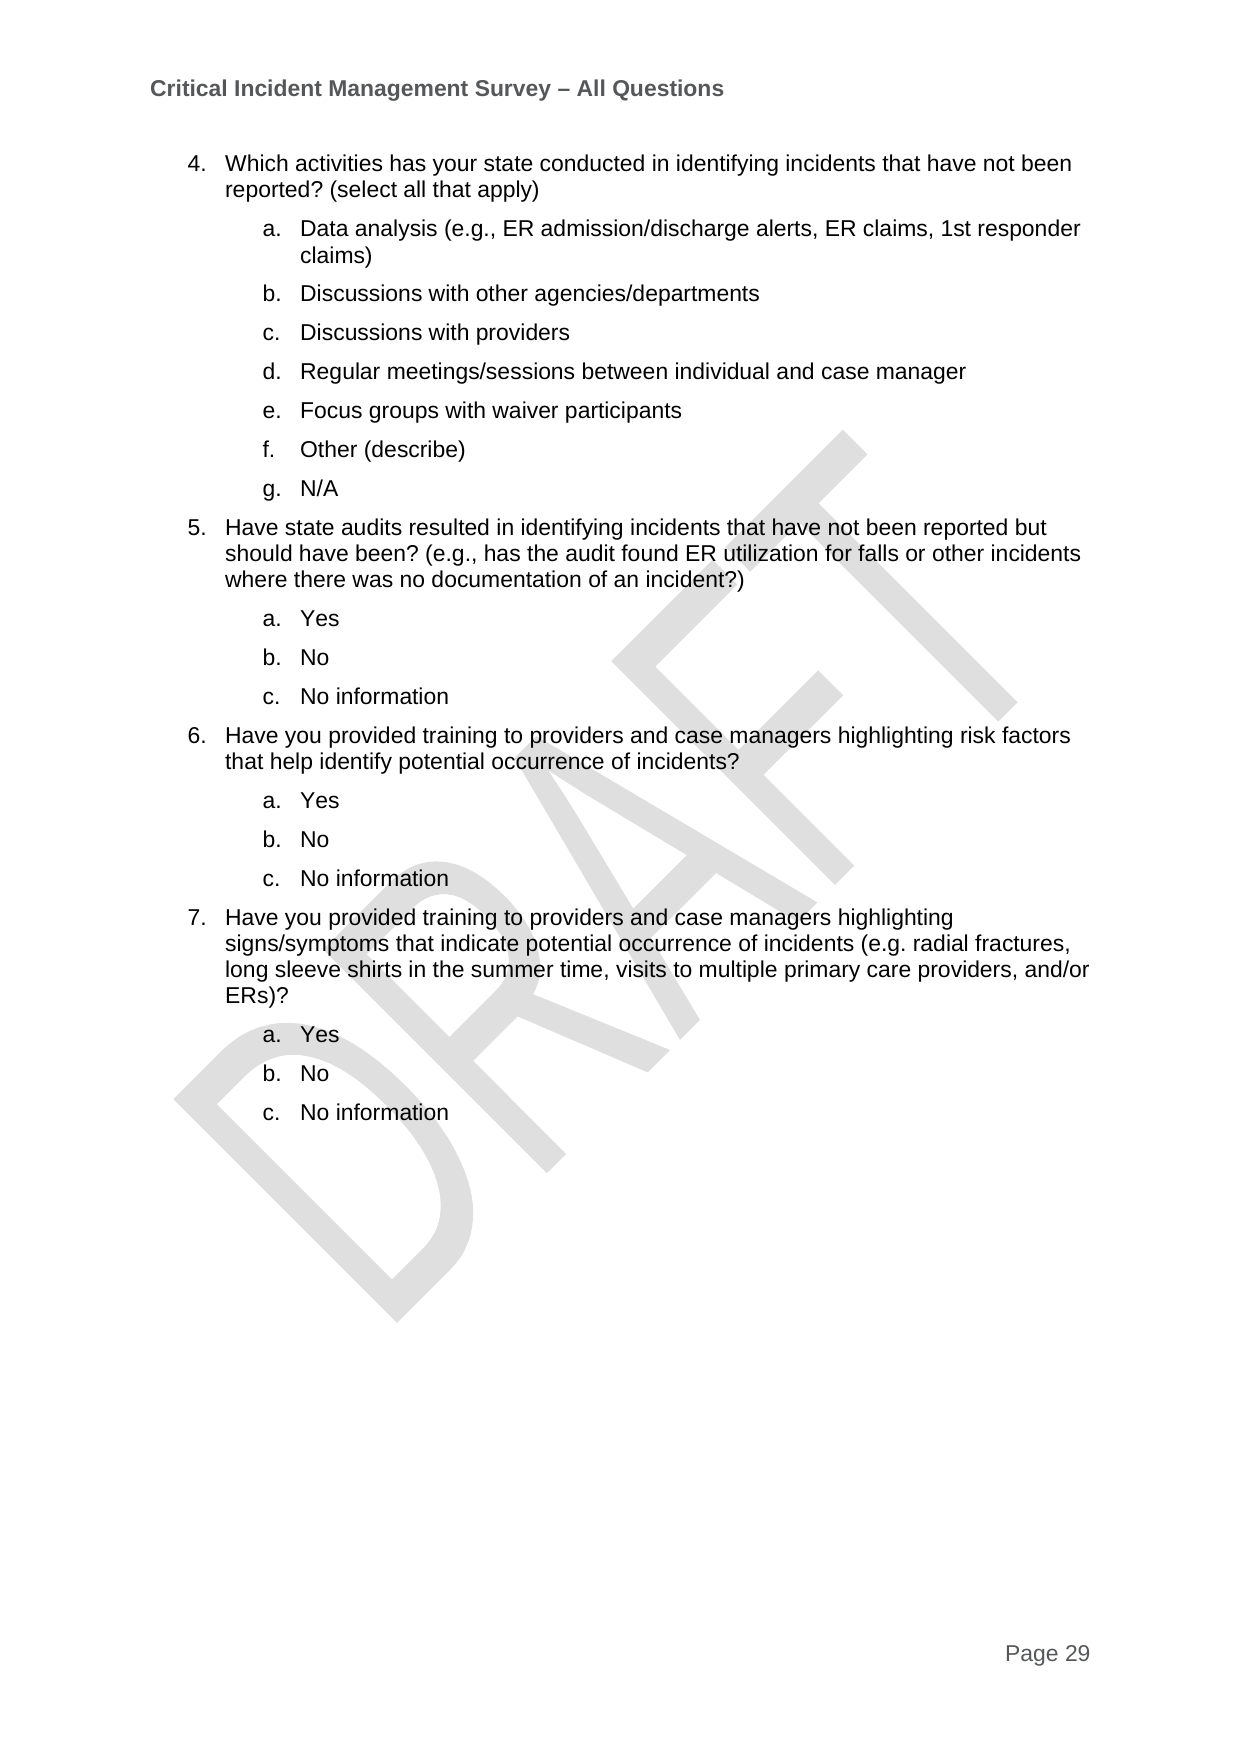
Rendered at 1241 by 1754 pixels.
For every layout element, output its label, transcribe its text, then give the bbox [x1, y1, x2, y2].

list Yes [262, 1021, 1090, 1048]
list Have state audits resulted in identifying incidents that have not been reported but should have been? (e.g., has the audit found ER utilization for falls or other incidents where there was no documentation of an incident?) [187, 513, 1090, 593]
list Other (describe) [262, 436, 1090, 462]
list Data analysis (e.g., ER admission/discharge alerts, ER claims, 1st responder claims) [262, 215, 1090, 268]
list No information [262, 683, 1090, 709]
list Discussions with other agencies/departments [262, 280, 1090, 307]
list No [262, 644, 1090, 670]
list Yes [262, 787, 1090, 813]
list Discussions with providers [262, 319, 1090, 346]
list No [262, 1060, 1090, 1087]
list No information [262, 864, 1090, 891]
list Regular meetings/sessions between individual and case manager [262, 358, 1090, 384]
list Have you provided training to providers and case managers highlighting signs/symptoms that indicate potential occurrence of incidents (e.g. radial fractures, long sleeve shirts in the summer time, visits to multiple primary care providers, and/or ERs)? [187, 903, 1090, 1009]
list Which activities has your state conducted in identifying incidents that have not been reported? (select all that apply) [187, 150, 1090, 203]
list No information [262, 1099, 1090, 1125]
list Focus groups with waiver participants [262, 397, 1090, 423]
list Yes [262, 605, 1090, 631]
list N/A [262, 475, 1090, 501]
list Have you provided training to providers and case managers highlighting risk factors that help identify potential occurrence of incidents? [187, 722, 1090, 774]
list No [262, 826, 1090, 852]
